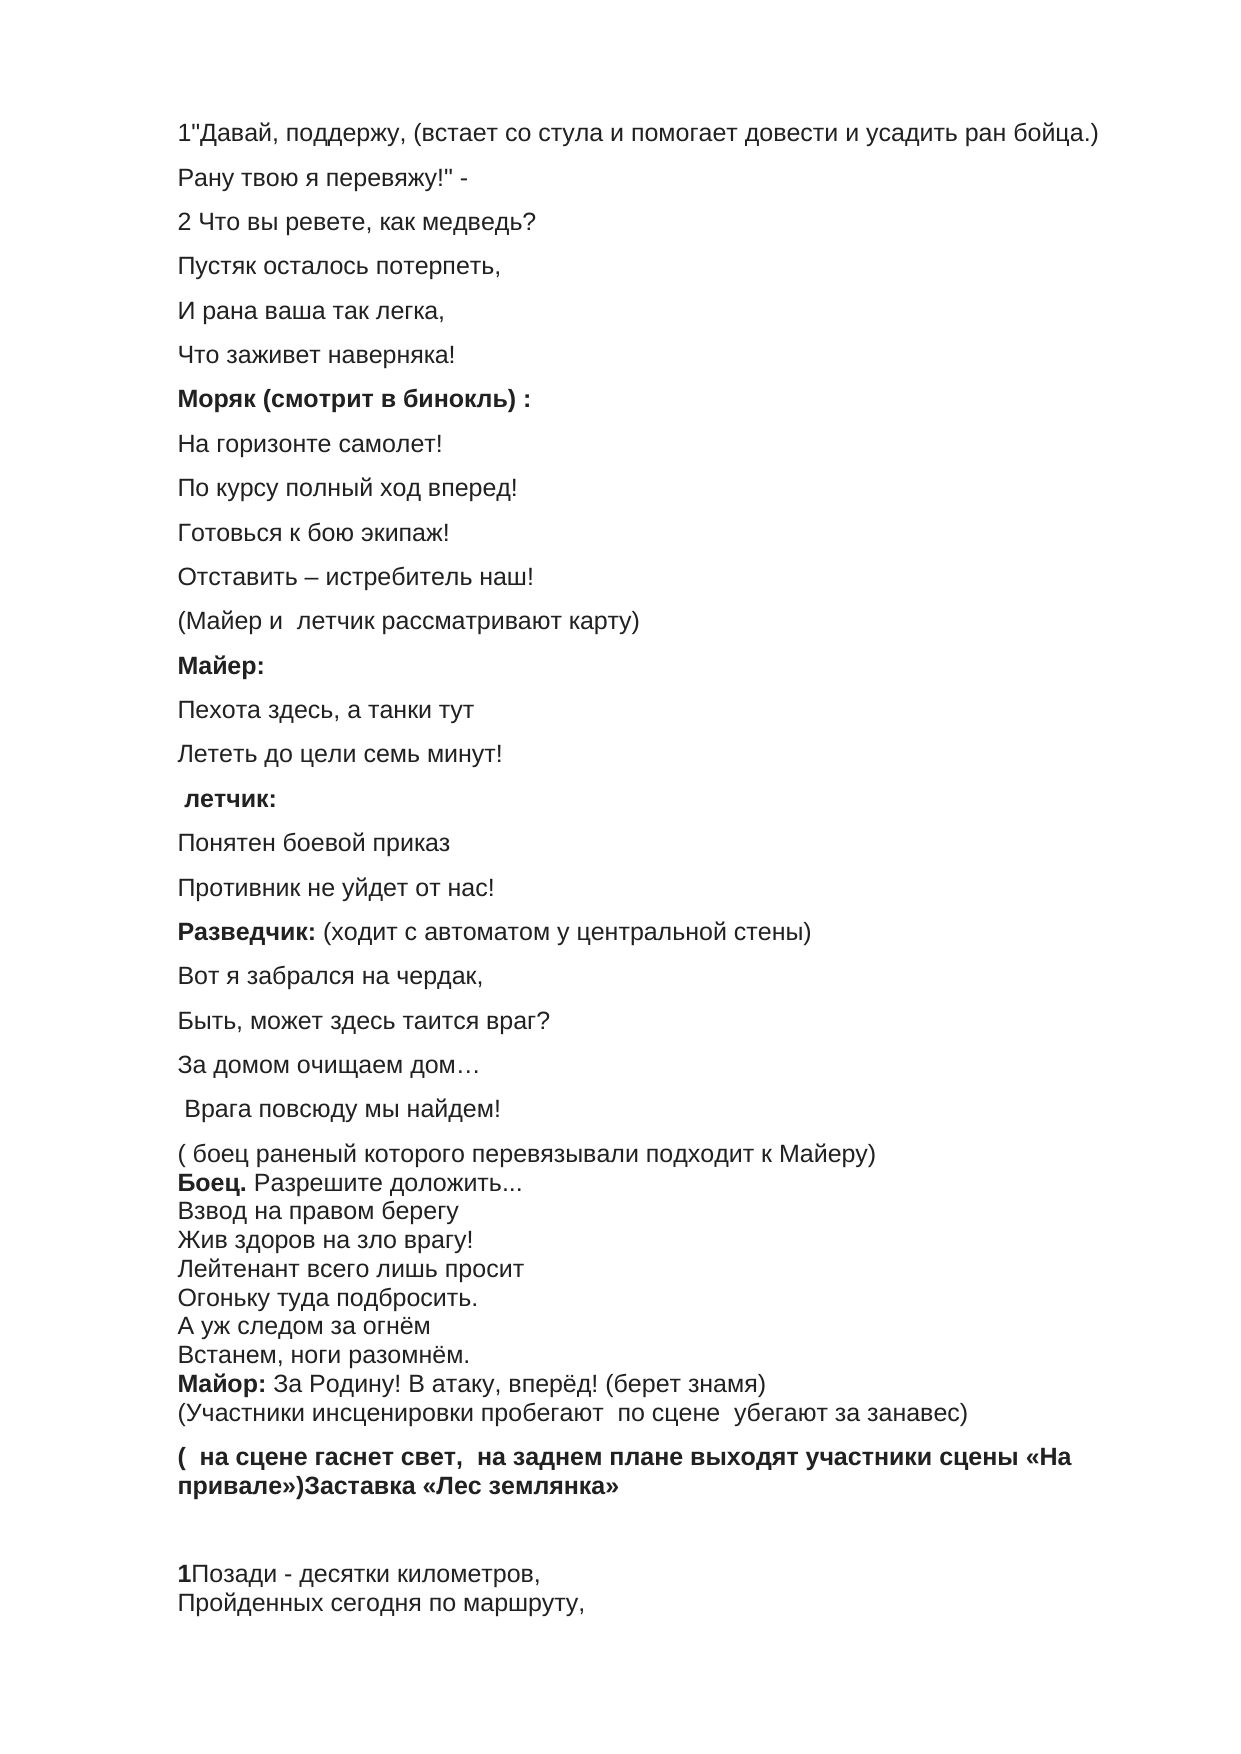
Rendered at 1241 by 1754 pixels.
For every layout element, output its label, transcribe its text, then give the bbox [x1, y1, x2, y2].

text ( боец раненый которого перевязывали подходит к Майеру) Боец. Разрешите доложить... Взвод на правом берегу Жив здоров на зло врагу! Лейтенант всего лишь просит Огоньку туда подбросить. А уж следом за огнём Встанем, ноги разомнём. Майор: За Родину! В атаку, вперёд! (берет знамя) (Участники инсценировки пробегают по сцене убегают за занавес) [177, 1139, 1152, 1426]
text Лететь до цели семь минут! [177, 739, 1152, 768]
text Разведчик: (ходит с автоматом у центральной стены) [177, 917, 1152, 946]
text Пустяк осталось потерпеть, [177, 251, 1152, 280]
text И рана ваша так легка, [177, 296, 1152, 324]
text Понятен боевой приказ [177, 828, 1152, 857]
text Моряк (смотрит в бинокль) : [177, 384, 1152, 413]
text (Майер и летчик рассматривают карту) [177, 606, 1152, 635]
text Быть, может здесь таится враг? [177, 1006, 1152, 1034]
text Врага повсюду мы найдем! [177, 1094, 1152, 1123]
text За домом очищаем дом… [177, 1050, 1152, 1079]
text По курсу полный ход вперед! [177, 473, 1152, 502]
text летчик: [177, 784, 1152, 812]
text Отставить – истребитель наш! [177, 562, 1152, 591]
text Что заживет наверняка! [177, 340, 1152, 369]
text Вот я забрался на чердак, [177, 961, 1152, 990]
text 2 Что вы ревете, как медведь? [177, 207, 1152, 236]
text 1"Давай, поддержу, (встает со стула и помогает довести и усадить ран бойца.) [177, 118, 1152, 147]
text Рану твою я перевяжу!" - [177, 162, 1152, 191]
text На горизонте самолет! [177, 429, 1152, 457]
text Пехота здесь, а танки тут [177, 695, 1152, 724]
text ( на сцене гаснет свет, на заднем плане выходят участники сцены «На привале»)Заставка «Лес землянка» [177, 1442, 1152, 1499]
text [177, 1559, 1152, 1617]
text Майер: [177, 651, 1152, 679]
text Противник не уйдет от нас! [177, 872, 1152, 901]
text Готовься к бою экипаж! [177, 517, 1152, 546]
